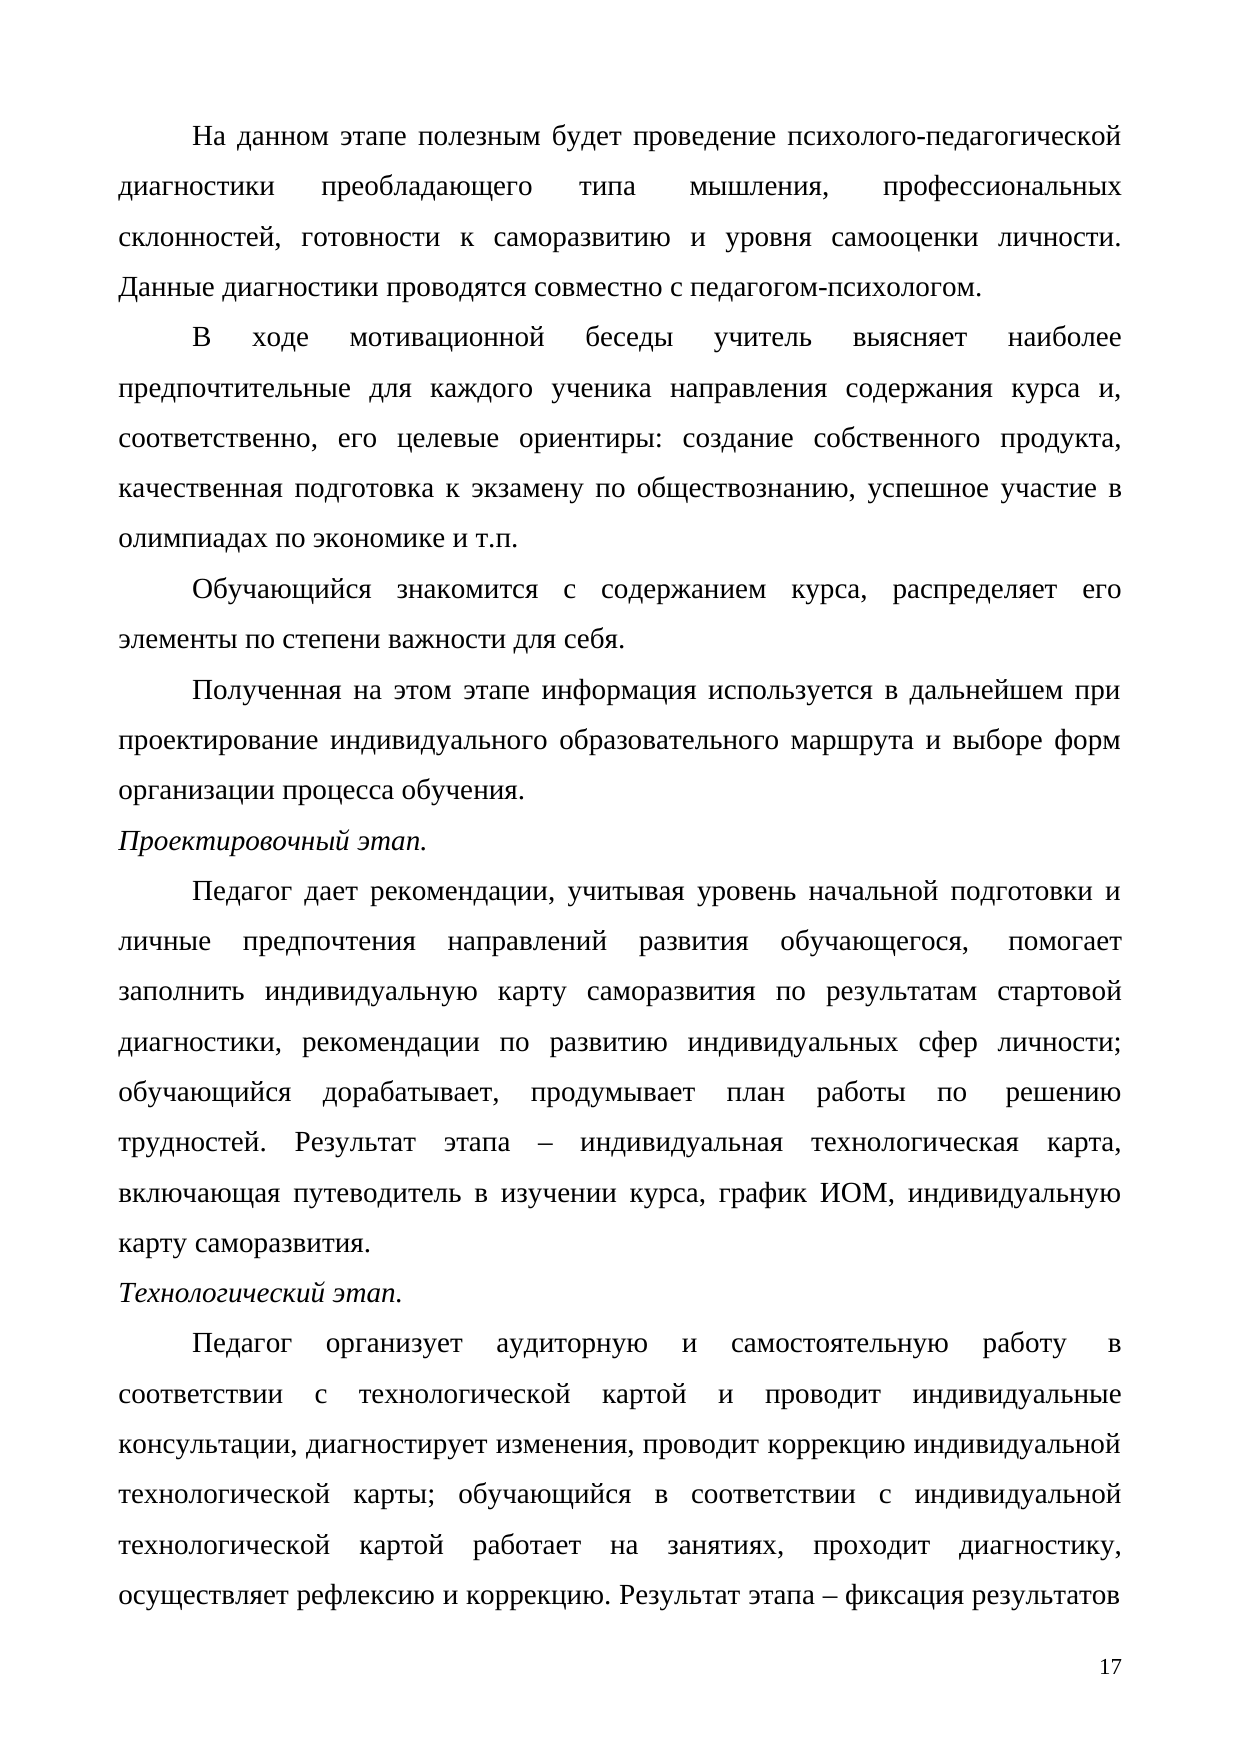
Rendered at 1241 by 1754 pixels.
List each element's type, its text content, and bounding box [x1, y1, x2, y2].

text Проектировочный этап. [118, 823, 1122, 856]
text Обучающийся знакомится с содержанием курса, распределяет его элементы по степени важности для себя. [118, 571, 1122, 655]
text Педагог дает рекомендации, учитывая уровень начальной подготовки и личные предпочтения направлений развития обучающегося, помогает заполнить индивидуальную карту саморазвития по результатам стартовой диагностики, рекомендации по развитию индивидуальных сфер личности; обучающийся дорабатывает, продумывает план работы по решению трудностей. Результат этапа – индивидуальная технологическая карта, включающая путеводитель в изучении курса, график ИОМ, индивидуальную карту саморазвития. [118, 873, 1122, 1259]
text На данном этапе полезным будет проведение психолого-педагогической диагностики преобладающего типа мышления, профессиональных склонностей, готовности к саморазвитию и уровня самооценки личности. Данные диагностики проводятся совместно с педагогом-психологом. [118, 118, 1122, 303]
text В ходе мотивационной беседы учитель выясняет наиболее предпочтительные для каждого ученика направления содержания курса и, соответственно, его целевые ориентиры: создание собственного продукта, качественная подготовка к экзамену по обществознанию, успешное участие в олимпиадах по экономике и т.п. [118, 319, 1122, 554]
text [118, 1326, 1122, 1611]
text Полученная на этом этапе информация используется в дальнейшем при проектирование индивидуального образовательного маршрута и выборе форм организации процесса обучения. [118, 672, 1122, 806]
text Технологический этап. [118, 1275, 1122, 1309]
